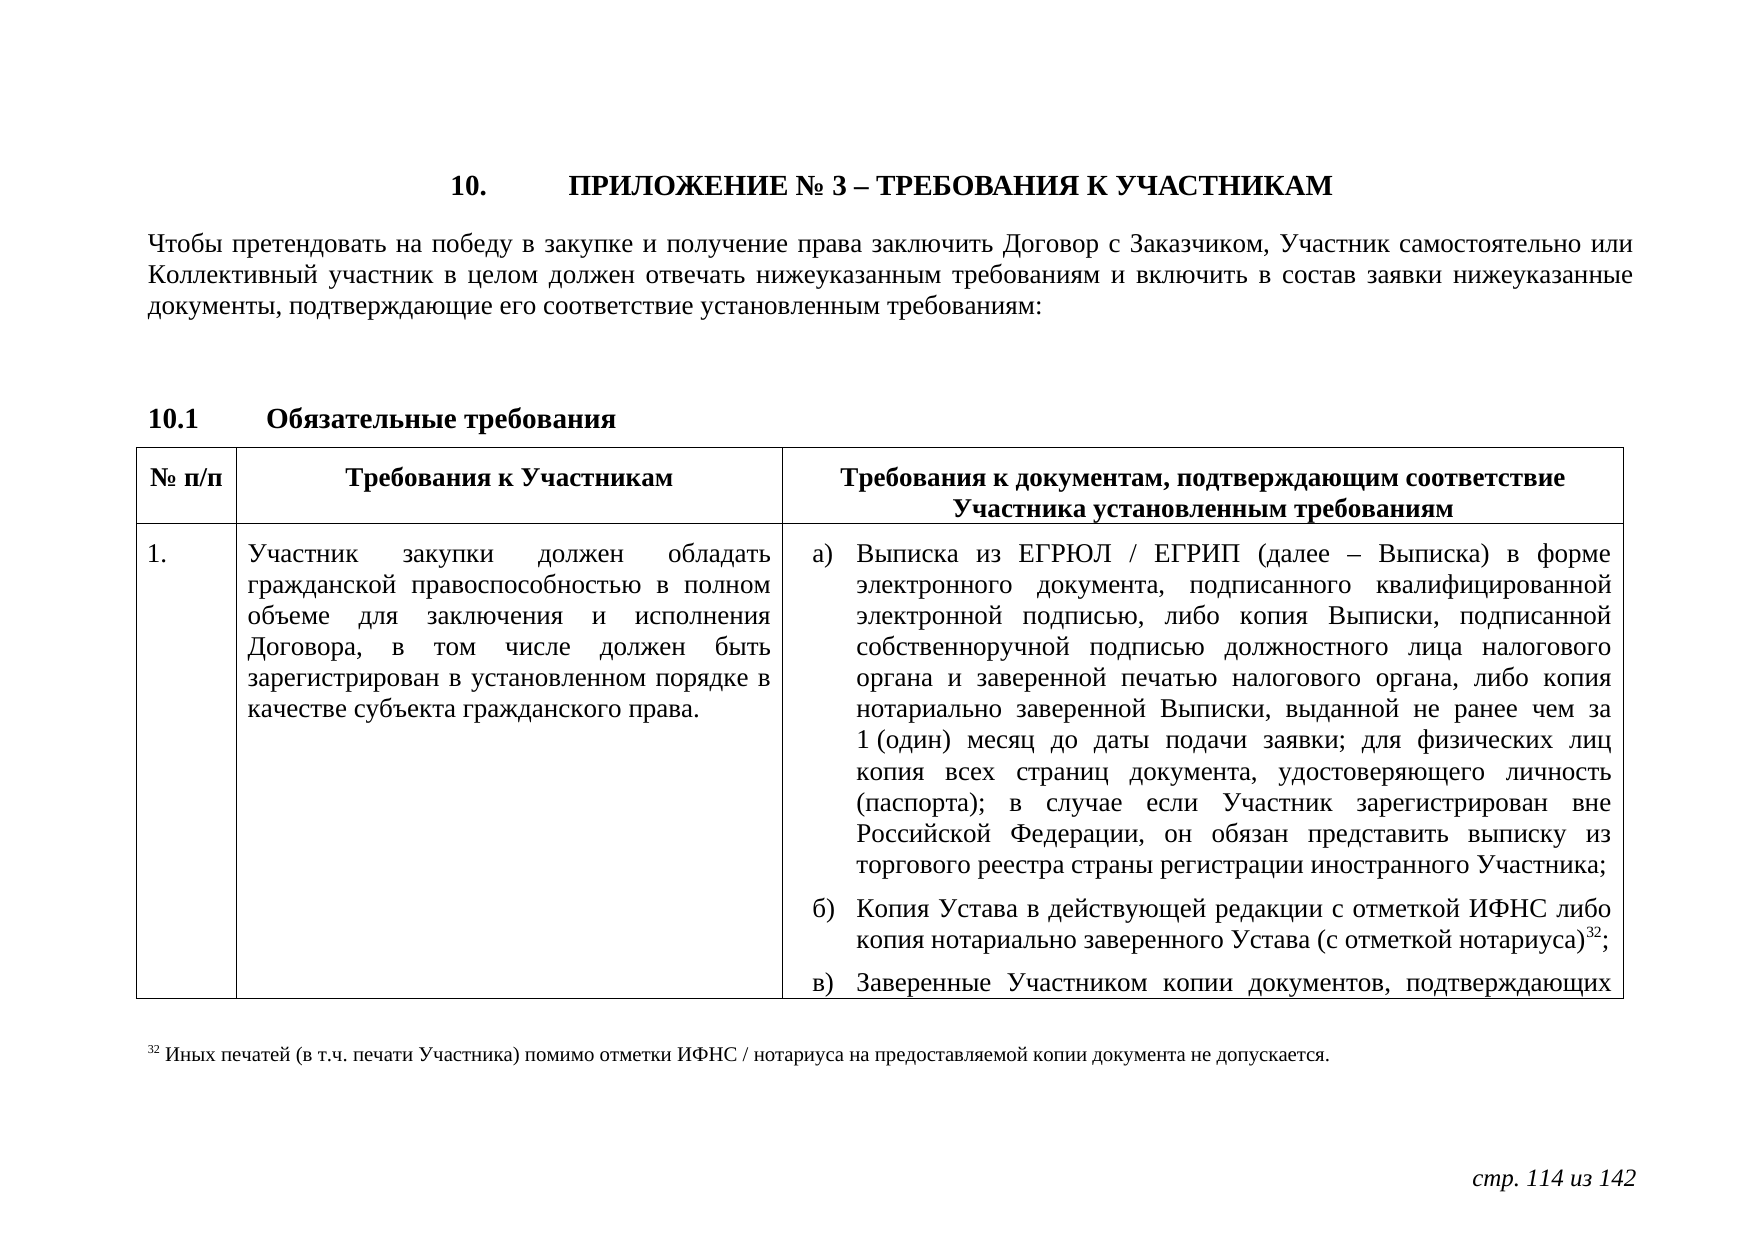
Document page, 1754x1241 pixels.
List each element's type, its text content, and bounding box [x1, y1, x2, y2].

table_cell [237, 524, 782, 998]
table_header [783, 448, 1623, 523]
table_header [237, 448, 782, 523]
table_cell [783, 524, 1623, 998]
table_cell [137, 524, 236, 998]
text Чтобы претендовать на победу в закупке и получение права заключить Договор с Заказчиком, Участник самостоятельно или Коллективный участник в целом должен отвечать нижеуказанным требованиям и включить в состав заявки нижеуказанные документы, подтверждающие его соответствие установленным требованиям: [148, 227, 1636, 320]
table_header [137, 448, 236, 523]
subtitle Обязательные требования [148, 401, 1636, 435]
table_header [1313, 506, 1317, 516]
subtitle ПРИЛОЖЕНИЕ № 3 – ТРЕБОВАНИЯ К УЧАСТНИКАМ [148, 168, 1636, 202]
